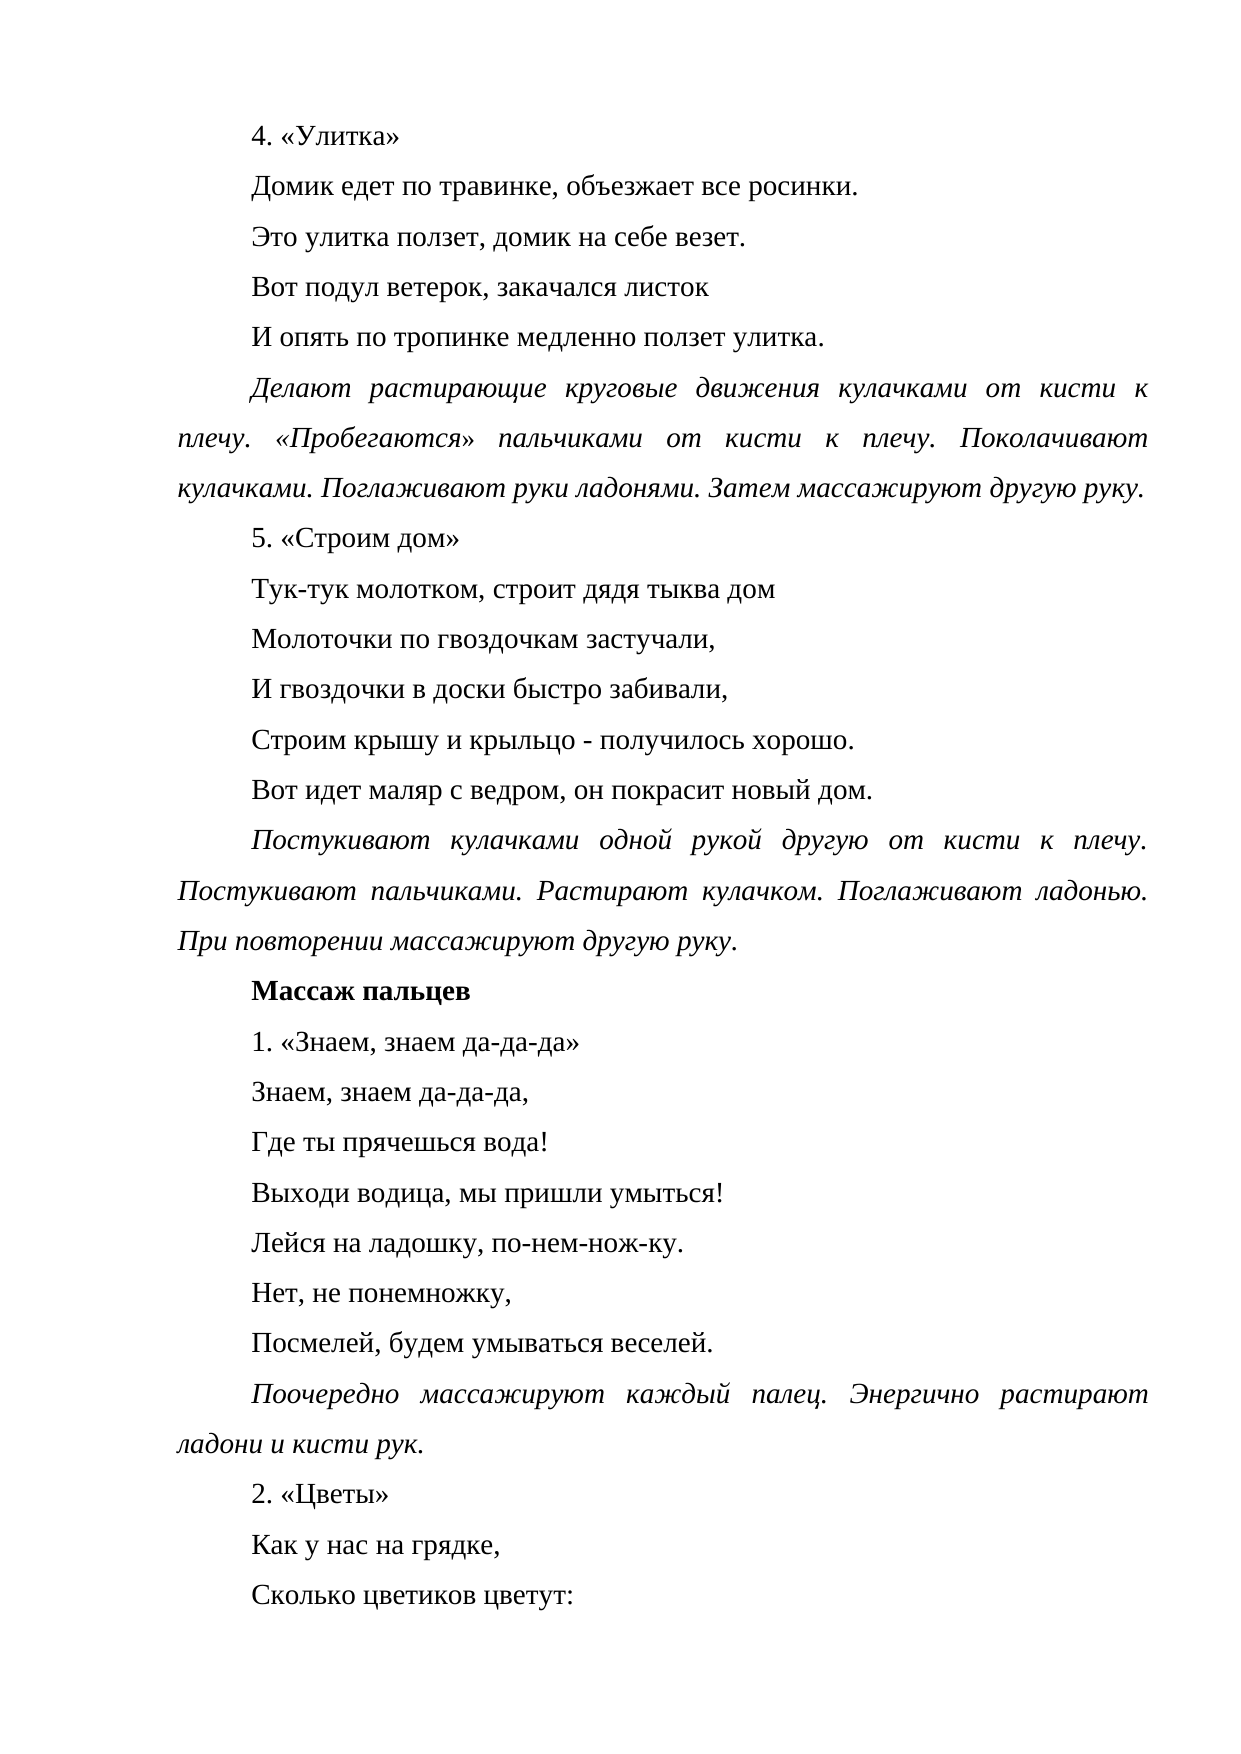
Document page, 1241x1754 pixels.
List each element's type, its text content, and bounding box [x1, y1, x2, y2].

text Это улитка ползет, домик на себе везет. [177, 219, 1152, 252]
text Лейся на ладошку, по-нем-нож-ку. [177, 1225, 1152, 1258]
text Вот подул ветерок, закачался листок [177, 269, 1152, 303]
text 5. «Строим дом» [177, 521, 1152, 554]
text Знаем, знаем да-да-да, [177, 1074, 1152, 1108]
text Делают растирающие круговые движения кулачками от кисти к плечу. «Пробегаются» пальчиками от кисти к плечу. Поколачивают кулачками. Поглаживают руки ладонями. Затем массажируют другую руку. [177, 370, 1152, 504]
text И опять по тропинке медленно ползет улитка. [177, 319, 1152, 353]
text Посмелей, будем умываться веселей. [177, 1326, 1152, 1359]
text Массаж пальцев [177, 973, 1152, 1007]
text Строим крышу и крыльцо - получилось хорошо. [177, 722, 1152, 755]
text Сколько цветиков цветут: [177, 1577, 1152, 1611]
text 1. «Знаем, знаем да-да-да» [177, 1024, 1152, 1057]
text Где ты прячешься вода! [177, 1124, 1152, 1158]
text Вот идет маляр с ведром, он покрасит новый дом. [177, 772, 1152, 806]
text Домик едет по травинке, объезжает все росинки. [177, 168, 1152, 202]
text Нет, не понемножку, [177, 1275, 1152, 1309]
text Как у нас на грядке, [177, 1527, 1152, 1560]
text Поочередно массажируют каждый палец. Энергично растирают ладони и кисти рук. [177, 1376, 1152, 1460]
text 4. «Улитка» [177, 118, 1152, 152]
text Молоточки по гвоздочкам застучали, [177, 621, 1152, 655]
text Постукивают кулачками одной рукой другую от кисти к плечу. Постукивают пальчиками. Растирают кулачком. Поглаживают ладонью. При повторении массажируют другую руку. [177, 822, 1152, 957]
text Тук-тук молотком, строит дядя тыква дом [177, 571, 1152, 604]
text И гвоздочки в доски быстро забивали, [177, 672, 1152, 705]
text 2. «Цветы» [177, 1477, 1152, 1510]
text Выходи водица, мы пришли умыться! [177, 1175, 1152, 1208]
